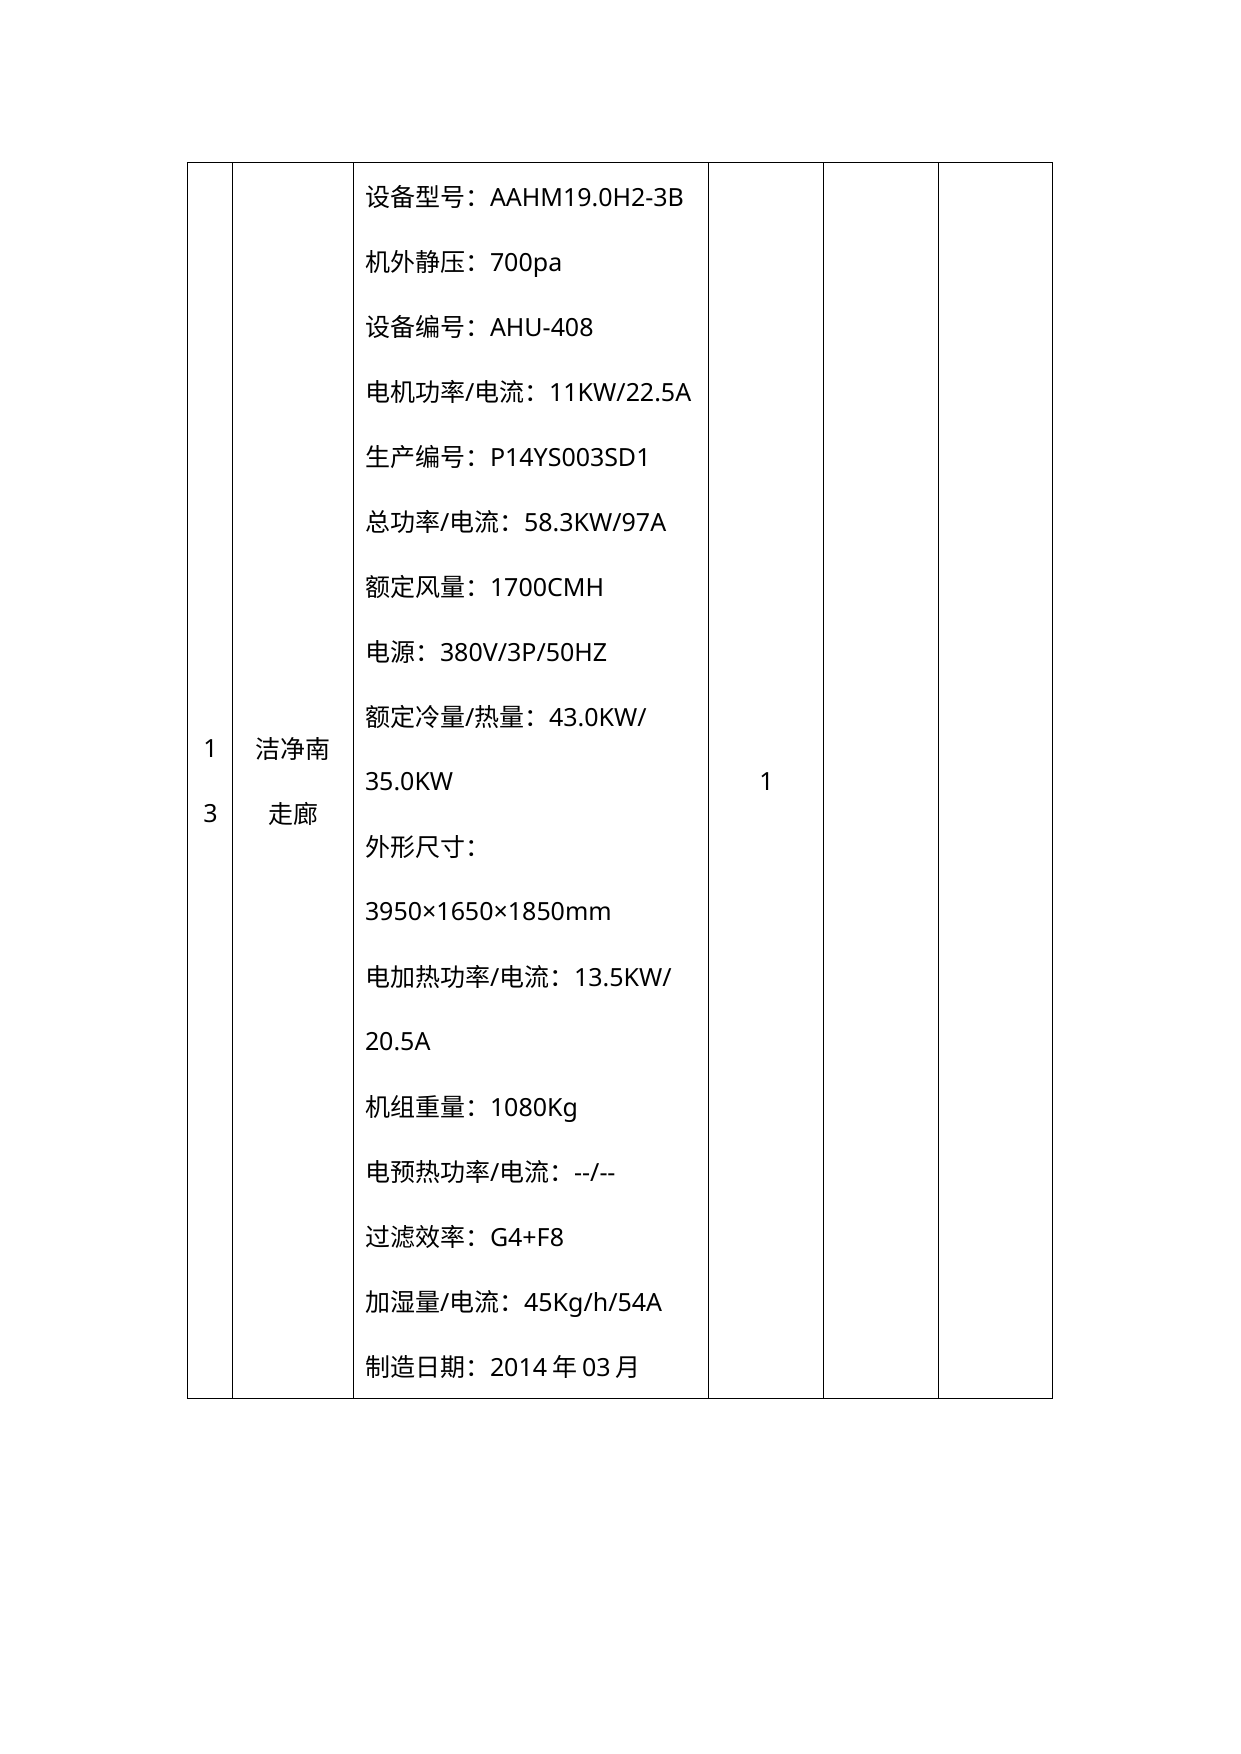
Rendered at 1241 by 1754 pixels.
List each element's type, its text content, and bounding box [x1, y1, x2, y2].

table_cell [824, 163, 938, 1398]
table_cell 洁净南走廊 [233, 163, 353, 1398]
table_cell 13 [188, 163, 232, 1398]
table_cell [939, 163, 1052, 1398]
table_cell 1 [709, 163, 823, 1398]
table_cell 设备型号：AAHM19.0H2-3B 机外静压：700pa 设备编号：AHU-408 电机功率/电流：11KW/22.5A 生产编号：P14YS003SD1 总功率/电流：58.3KW/97A 额定风量：1700CMH 电源：380V/3P/50HZ 额定冷量/热量：43.0KW/35.0KW 外形尺寸：3950×1650×1850mm 电加热功率/电流：13.5KW/20.5A 机组重量：1080Kg 电预热功率/电流：--/-- 过滤效率：G4+F8 加湿量/电流：45Kg/h/54A 制造日期：2014年03月 [354, 163, 708, 1398]
